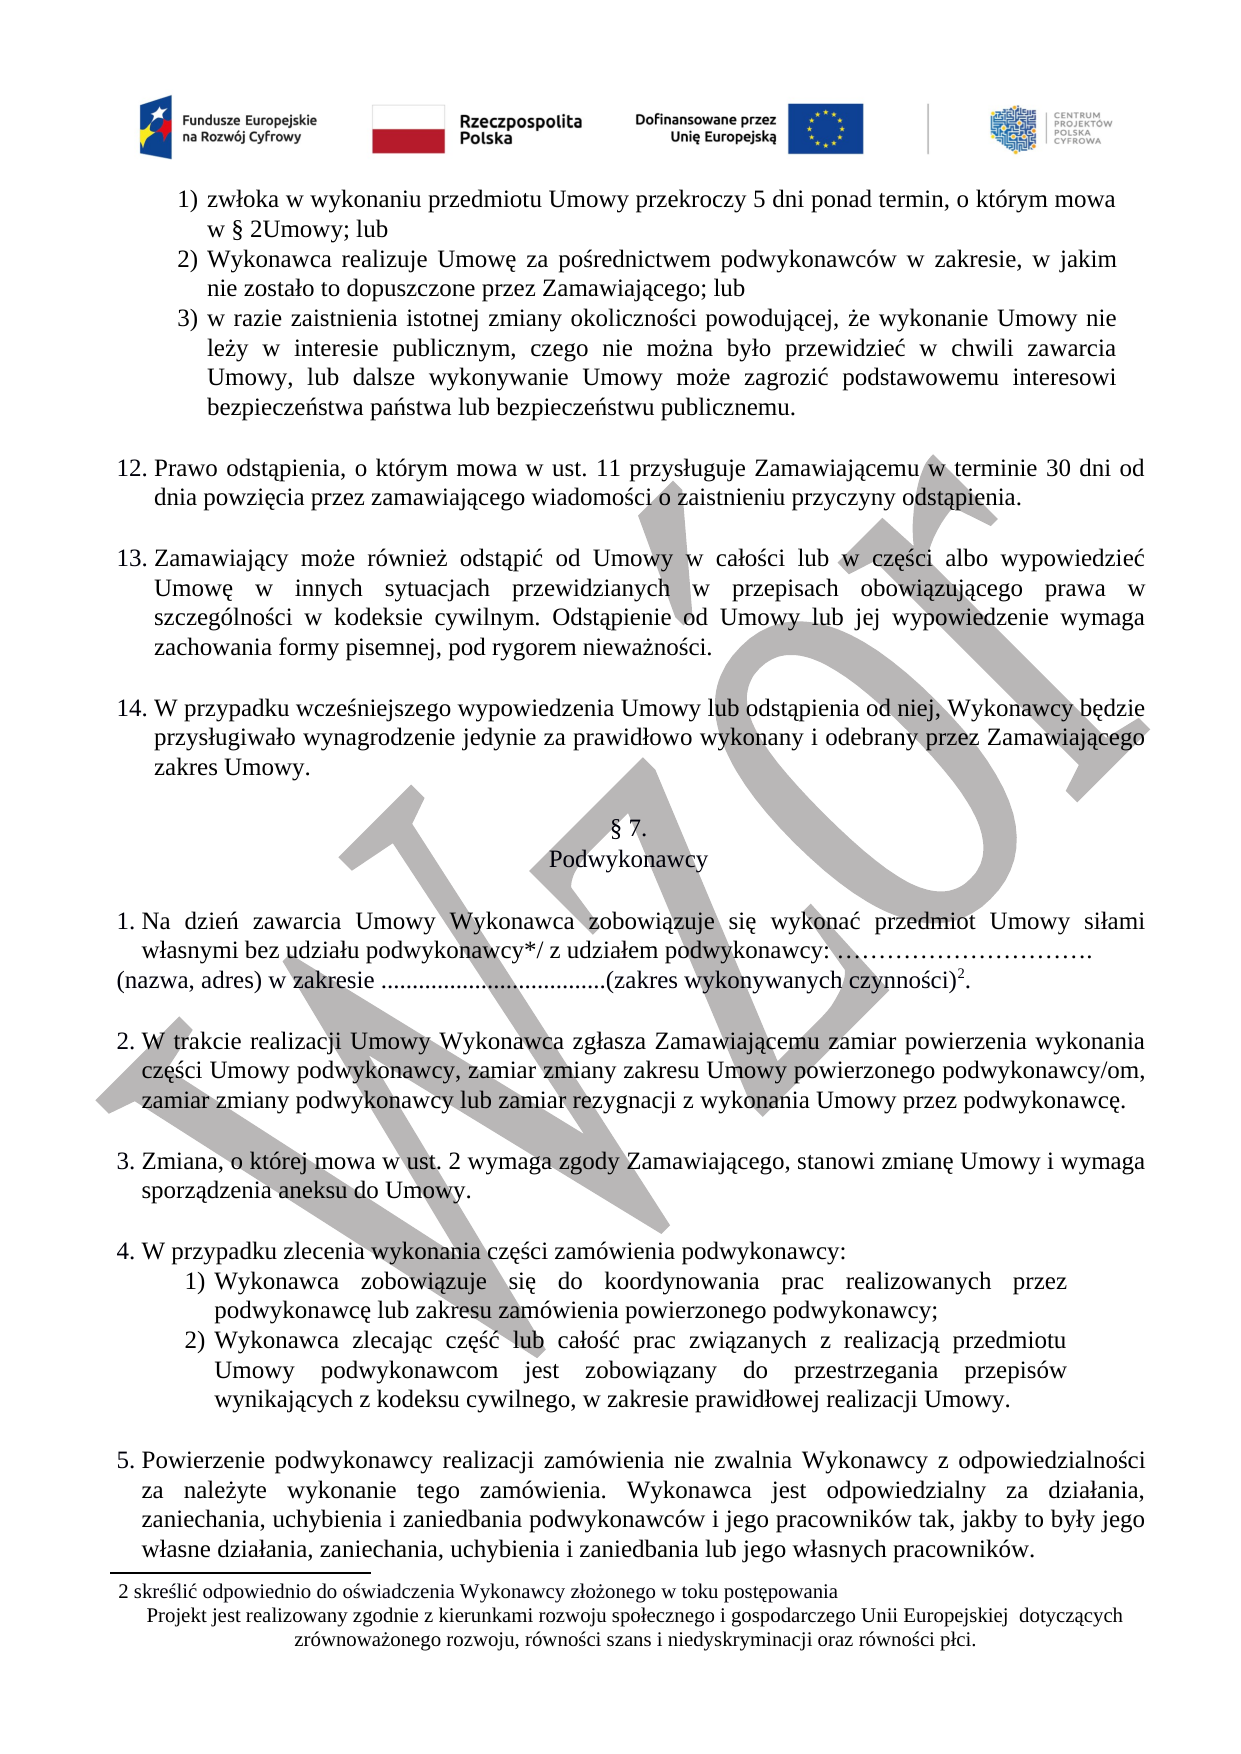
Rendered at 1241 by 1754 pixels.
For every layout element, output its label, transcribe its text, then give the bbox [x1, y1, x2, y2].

list W przypadku wcześniejszego wypowiedzenia Umowy lub odstąpienia od niej, Wykonawcy będzie przysługiwało wynagrodzenie jedynie za prawidłowo wykonany i odebrany przez Zamawiającego zakres Umowy. [116, 693, 1146, 781]
list W przypadku zlecenia wykonania części zamówienia podwykonawcy: [116, 1236, 1146, 1265]
subtitle Podwykonawcy [164, 844, 1092, 872]
text (nazwa, adres) w zakresie ....................................(zakres wykonywanych czynności). [116, 965, 1146, 994]
list Powierzenie podwykonawcy realizacji zamówienia nie zwalnia Wykonawcy z odpowiedzialności za należyte wykonanie tego zamówienia. Wykonawca jest odpowiedzialny za działania, zaniechania, uchybienia i zaniedbania podwykonawców i jego pracowników tak, jakby to były jego własne działania, zaniechania, uchybienia i zaniedbania lub jego własnych pracowników. [116, 1445, 1146, 1563]
picture [118, 73, 1143, 180]
list Wykonawca zobowiązuje się do koordynowania prac realizowanych przez podwykonawcę lub zakresu zamówienia powierzonego podwykonawcy; [184, 1266, 1067, 1324]
list Na dzień zawarcia Umowy Wykonawca zobowiązuje się wykonać przedmiot Umowy siłami własnymi bez udziału podwykonawcy*/ z udziałem podwykonawcy: …………………………. [116, 906, 1146, 964]
list Wykonawca realizuje Umowę za pośrednictwem podwykonawców w zakresie, w jakim nie zostało to dopuszczone przez Zamawiającego; lub [177, 244, 1117, 302]
list Prawo odstąpienia, o którym mowa w ust. 11 przysługuje Zamawiającemu w terminie 30 dni od dnia powzięcia przez zamawiającego wiadomości o zaistnieniu przyczyny odstąpienia. [116, 453, 1146, 511]
list Wykonawca zlecając część lub całość prac związanych z realizacją przedmiotu Umowy podwykonawcom jest zobowiązany do przestrzegania przepisów wynikających z kodeksu cywilnego, w zakresie prawidłowej realizacji Umowy. [184, 1325, 1067, 1413]
list zwłoka w wykonaniu przedmiotu Umowy przekroczy 5 dni ponad termin, o którym mowa w § 2Umowy; lub [177, 184, 1117, 243]
list Zmiana, o której mowa w ust. 2 wymaga zgody Zamawiającego, stanowi zmianę Umowy i wymaga sporządzenia aneksu do Umowy. [116, 1146, 1146, 1204]
text § 7. [164, 813, 1092, 841]
list Zamawiający może również odstąpić od Umowy w całości lub w części albo wypowiedzieć Umowę w innych sytuacjach przewidzianych w przepisach obowiązującego prawa w szczególności w kodeksie cywilnym. Odstąpienie od Umowy lub jej wypowiedzenie wymaga zachowania formy pisemnej, pod rygorem nieważności. [116, 543, 1146, 661]
list W trakcie realizacji Umowy Wykonawca zgłasza Zamawiającemu zamiar powierzenia wykonania części Umowy podwykonawcy, zamiar zmiany zakresu Umowy powierzonego podwykonawcy/om, zamiar zmiany podwykonawcy lub zamiar rezygnacji z wykonania Umowy przez podwykonawcę. [116, 1026, 1146, 1114]
list w razie zaistnienia istotnej zmiany okoliczności powodującej, że wykonanie Umowy nie leży w interesie publicznym, czego nie można było przewidzieć w chwili zawarcia Umowy, lub dalsze wykonywanie Umowy może zagrozić podstawowemu interesowi bezpieczeństwa państwa lub bezpieczeństwu publicznemu. [177, 303, 1117, 421]
